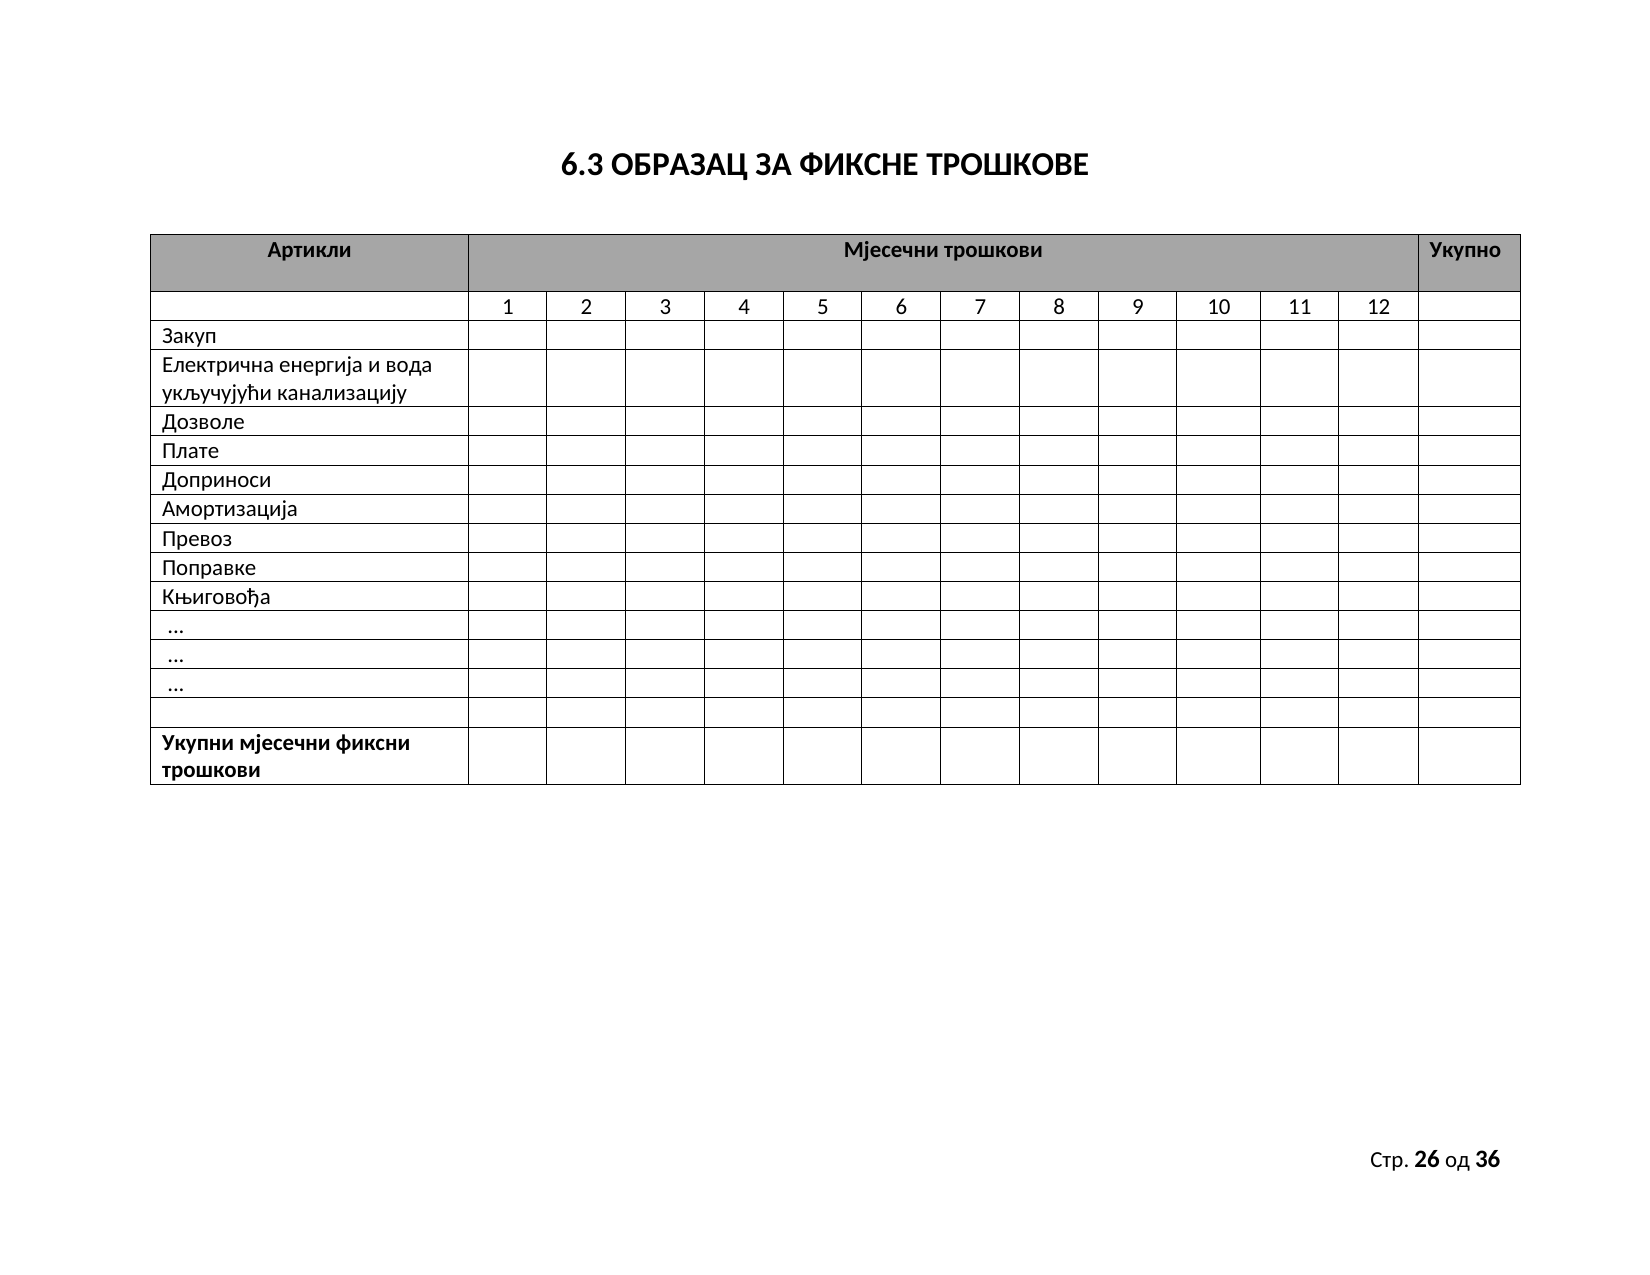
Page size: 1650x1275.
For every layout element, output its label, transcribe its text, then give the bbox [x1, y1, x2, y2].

table_cell [1177, 553, 1260, 581]
table_cell [941, 582, 1019, 610]
table_cell ... [151, 669, 468, 697]
table_cell [1339, 524, 1418, 552]
table_cell [1177, 728, 1260, 784]
table_cell [705, 728, 783, 784]
table_cell [862, 582, 940, 610]
table_cell [784, 524, 861, 552]
table_cell [941, 524, 1019, 552]
table_cell [1020, 524, 1098, 552]
table_cell [1020, 640, 1098, 668]
table_cell [941, 728, 1019, 784]
table_cell 9 [1099, 292, 1176, 320]
table_cell [1419, 524, 1520, 552]
table_cell [626, 407, 704, 435]
table_cell [1419, 582, 1520, 610]
table_cell [941, 698, 1019, 727]
table_cell [862, 436, 940, 464]
table_cell [1099, 350, 1176, 406]
table_cell [547, 698, 625, 727]
table_cell [705, 436, 783, 464]
table_cell [469, 321, 546, 349]
table_cell [1020, 698, 1098, 727]
table_cell [469, 524, 546, 552]
table_cell [469, 698, 546, 727]
table_cell 10 [1177, 292, 1260, 320]
table_cell [1099, 669, 1176, 697]
table_header Укупно [1419, 235, 1520, 291]
table_cell [469, 728, 546, 784]
table_cell Амортизација [151, 495, 468, 523]
table_cell [1020, 495, 1098, 523]
table_cell [547, 640, 625, 668]
table_cell [784, 669, 861, 697]
table_cell [1419, 350, 1520, 406]
table_cell [1177, 436, 1260, 464]
table_cell [862, 407, 940, 435]
table_cell [1020, 407, 1098, 435]
table_cell Поправке [151, 553, 468, 581]
table_cell [1261, 698, 1338, 727]
table_cell [705, 698, 783, 727]
table_cell 8 [1020, 292, 1098, 320]
table_cell 5 [784, 292, 861, 320]
table_cell [784, 698, 861, 727]
table_cell [862, 611, 940, 639]
table_cell [1099, 728, 1176, 784]
table_cell [1177, 466, 1260, 493]
table_cell ... [151, 611, 468, 639]
table_cell [1020, 350, 1098, 406]
table_cell [862, 669, 940, 697]
table_cell [1099, 524, 1176, 552]
table_cell Укупни мјесечни фиксни трошкови [151, 728, 468, 784]
table_cell [1099, 321, 1176, 349]
table_cell [1339, 669, 1418, 697]
table_cell [626, 466, 704, 493]
table_cell Доприноси [151, 466, 468, 493]
table_cell [1020, 436, 1098, 464]
table_cell [547, 466, 625, 493]
table_cell [1177, 698, 1260, 727]
table_cell [941, 321, 1019, 349]
table_cell [862, 640, 940, 668]
table_cell [784, 436, 861, 464]
table_cell [1177, 407, 1260, 435]
table_cell [862, 466, 940, 493]
table_cell [862, 495, 940, 523]
table_cell [1261, 669, 1338, 697]
subtitle 6.3 ОБРАЗАЦ ЗА ФИКСНЕ ТРОШКОВЕ [150, 143, 1500, 184]
table_cell [784, 553, 861, 581]
table_cell [1339, 495, 1418, 523]
table_cell [1339, 611, 1418, 639]
table_cell [469, 495, 546, 523]
table_cell [626, 436, 704, 464]
table_cell [784, 611, 861, 639]
table_cell Дозволе [151, 407, 468, 435]
table_cell [705, 321, 783, 349]
table_cell [1099, 495, 1176, 523]
table_cell [469, 436, 546, 464]
table_cell [1099, 611, 1176, 639]
table_cell [1339, 640, 1418, 668]
table_cell [1020, 669, 1098, 697]
table_cell [941, 495, 1019, 523]
table_cell [547, 524, 625, 552]
table_cell [469, 350, 546, 406]
table_cell [1339, 553, 1418, 581]
table_cell [1261, 582, 1338, 610]
table_cell [862, 524, 940, 552]
table_cell [1419, 292, 1520, 320]
table_cell [547, 582, 625, 610]
table_cell Закуп [151, 321, 468, 349]
table_cell [469, 466, 546, 493]
table_cell [705, 640, 783, 668]
table_cell [1020, 611, 1098, 639]
table_cell [784, 466, 861, 493]
table_cell [705, 495, 783, 523]
table_cell [1020, 582, 1098, 610]
table_cell Превоз [151, 524, 468, 552]
table_cell [1339, 436, 1418, 464]
table_cell 4 [705, 292, 783, 320]
table_cell [784, 640, 861, 668]
table_cell [1020, 553, 1098, 581]
table_cell [941, 436, 1019, 464]
table_cell [626, 350, 704, 406]
table_cell [1419, 436, 1520, 464]
table_cell 6 [862, 292, 940, 320]
table_cell [626, 698, 704, 727]
table_cell [469, 640, 546, 668]
table_cell [1261, 728, 1338, 784]
table_cell [1099, 407, 1176, 435]
table_cell [469, 407, 546, 435]
table_cell [1419, 728, 1520, 784]
table_cell [547, 407, 625, 435]
table_cell [1177, 611, 1260, 639]
table_cell [862, 350, 940, 406]
table_cell [1339, 466, 1418, 493]
table_cell 11 [1261, 292, 1338, 320]
table_cell [705, 553, 783, 581]
table_cell [469, 669, 546, 697]
table_cell [626, 582, 704, 610]
table_cell [705, 524, 783, 552]
table_cell [705, 611, 783, 639]
table_cell [1339, 321, 1418, 349]
table_cell [626, 669, 704, 697]
table_cell [784, 728, 861, 784]
table_cell [547, 436, 625, 464]
table_cell [1339, 350, 1418, 406]
table_cell [626, 495, 704, 523]
table_cell [1020, 466, 1098, 493]
table_cell [1099, 436, 1176, 464]
table_cell [1099, 582, 1176, 610]
table_cell [151, 698, 468, 727]
table_cell [784, 495, 861, 523]
table_cell [1419, 407, 1520, 435]
table_cell [1261, 407, 1338, 435]
table_cell [469, 582, 546, 610]
table_cell [1261, 640, 1338, 668]
table_header Артикли [151, 235, 468, 291]
table_cell [626, 321, 704, 349]
table_cell [941, 466, 1019, 493]
table_cell ... [151, 640, 468, 668]
table_cell [1419, 466, 1520, 493]
table_cell Електрична енергија и вода укључујући канализацију [151, 350, 468, 406]
table_cell [1177, 495, 1260, 523]
table_cell [1177, 350, 1260, 406]
table_cell [547, 669, 625, 697]
table_cell [1419, 698, 1520, 727]
table_cell [1419, 321, 1520, 349]
table_cell [1419, 640, 1520, 668]
table_cell [1177, 640, 1260, 668]
table_cell [705, 582, 783, 610]
table_cell [1020, 321, 1098, 349]
table_cell [547, 495, 625, 523]
table_cell [547, 728, 625, 784]
table_cell [626, 524, 704, 552]
table_cell [626, 640, 704, 668]
table_cell [547, 321, 625, 349]
table_cell 7 [941, 292, 1019, 320]
table_cell [862, 321, 940, 349]
table_cell [1419, 495, 1520, 523]
table_cell 12 [1339, 292, 1418, 320]
table_cell [862, 728, 940, 784]
table_cell [1339, 698, 1418, 727]
table_cell [941, 350, 1019, 406]
table_cell [1261, 436, 1338, 464]
table_cell [626, 553, 704, 581]
table_cell [1261, 321, 1338, 349]
table_cell [705, 466, 783, 493]
table_cell [469, 553, 546, 581]
table_cell [547, 611, 625, 639]
table_cell [941, 640, 1019, 668]
table_cell [941, 611, 1019, 639]
table_cell [705, 669, 783, 697]
table_cell [1099, 640, 1176, 668]
table_cell [626, 728, 704, 784]
table_cell [469, 611, 546, 639]
table_cell [1261, 553, 1338, 581]
table_cell [1177, 669, 1260, 697]
table_cell [1419, 553, 1520, 581]
table_cell Књиговођа [151, 582, 468, 610]
table_cell [1177, 524, 1260, 552]
table_cell [941, 553, 1019, 581]
table_cell [1339, 728, 1418, 784]
table_cell [1177, 582, 1260, 610]
table_cell [1099, 466, 1176, 493]
table_cell 3 [626, 292, 704, 320]
table_cell [784, 350, 861, 406]
table_cell [784, 582, 861, 610]
table_cell [941, 407, 1019, 435]
table_cell [705, 350, 783, 406]
table_cell [151, 292, 468, 320]
table_cell [1177, 321, 1260, 349]
table_cell 2 [547, 292, 625, 320]
table_cell [1261, 611, 1338, 639]
table_cell [1261, 466, 1338, 493]
table_header Мјесечни трошкови [469, 235, 1418, 291]
table_cell [1099, 698, 1176, 727]
table_cell [1261, 495, 1338, 523]
table_cell [1261, 350, 1338, 406]
table_cell [1020, 728, 1098, 784]
table_cell [547, 350, 625, 406]
table_cell [941, 669, 1019, 697]
table_cell [1339, 582, 1418, 610]
table_cell [547, 553, 625, 581]
table_cell Плате [151, 436, 468, 464]
table_cell [784, 321, 861, 349]
table_cell [705, 407, 783, 435]
table_cell [1339, 407, 1418, 435]
table_cell [862, 698, 940, 727]
table_cell [626, 611, 704, 639]
table_cell [862, 553, 940, 581]
table_cell [1261, 524, 1338, 552]
table_cell [784, 407, 861, 435]
table_cell [1099, 553, 1176, 581]
table_cell 1 [469, 292, 546, 320]
table_cell [1419, 611, 1520, 639]
table_cell [1419, 669, 1520, 697]
